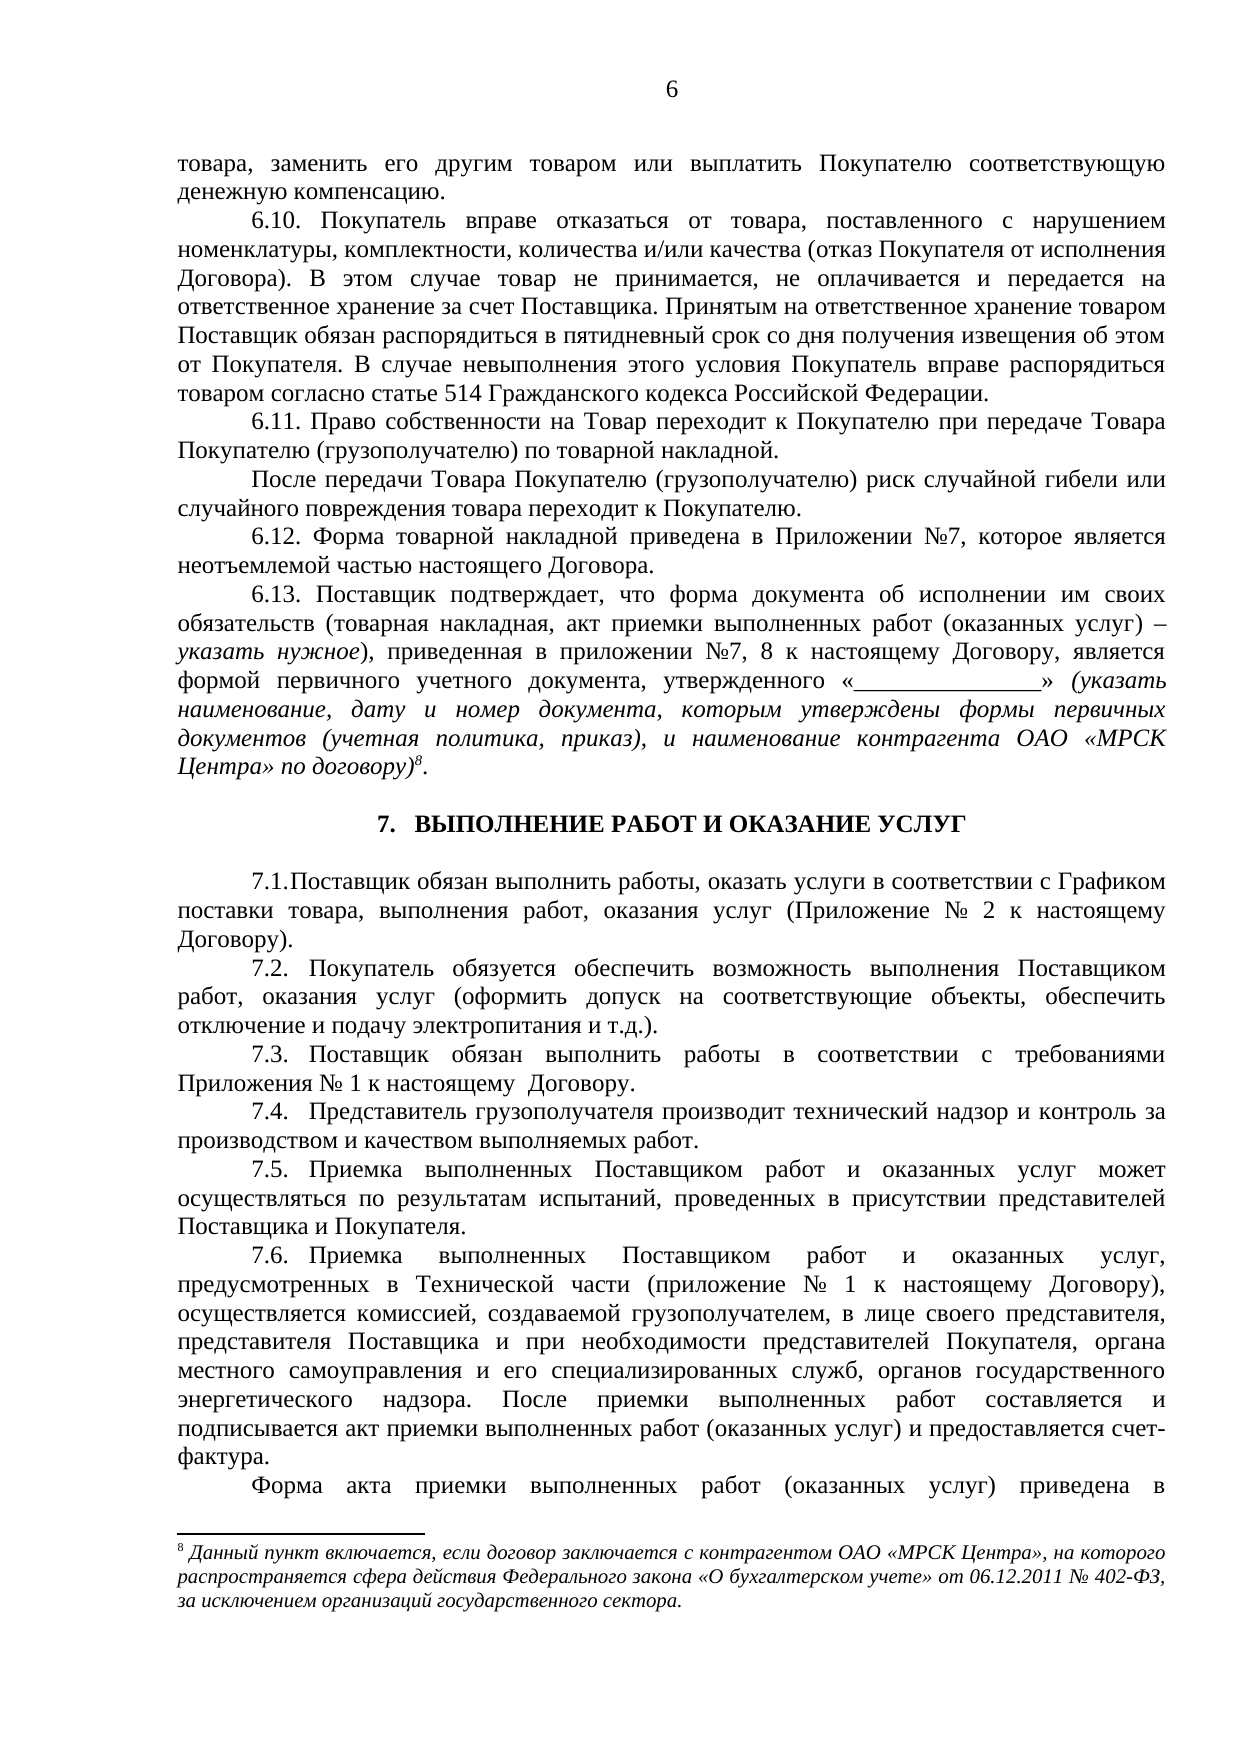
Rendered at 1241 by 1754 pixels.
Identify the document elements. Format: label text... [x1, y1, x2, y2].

text 6.13. Поставщик подтверждает, что форма документа об исполнении им своих обязательств (товарная накладная, акт приемки выполненных работ (оказанных услуг) – указать нужное), приведенная в приложении №7, 8 к настоящему Договору, является формой первичного учетного документа, утвержденного «_______________» (указать наименование, дату и номер документа, которым утверждены формы первичных документов (учетная политика, приказ), и наименование контрагента ОАО «МРСК Центра» по договору). [177, 579, 1166, 780]
list Представитель грузополучателя производит технический надзор и контроль за производством и качеством выполняемых работ. [177, 1096, 1166, 1154]
list Покупатель обязуется обеспечить возможность выполнения Поставщиком работ, оказания услуг (оформить допуск на соответствующие объекты, обеспечить отключение и подачу электропитания и т.д.). [177, 953, 1166, 1039]
text 6.11. Право собственности на Товар переходит к Покупателю при передаче Товара Покупателю (грузополучателю) по товарной накладной. [177, 406, 1166, 464]
list Поставщик обязан выполнить работы в соответствии с требованиями Приложения № 1 к настоящему Договору. [177, 1039, 1166, 1096]
text 6.12. Форма товарной накладной приведена в Приложении №7, которое является неотъемлемой частью настоящего Договора. [177, 521, 1166, 579]
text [177, 148, 1166, 205]
list Приемка выполненных Поставщиком работ и оказанных услуг, предусмотренных в Технической части (приложение № 1 к настоящему Договору), осуществляется комиссией, создаваемой грузополучателем, в лице своего представителя, представителя Поставщика и при необходимости представителей Покупателя, органа местного самоуправления и его специализированных служб, органов государственного энергетического надзора. После приемки выполненных работ составляется и подписывается акт приемки выполненных работ (оказанных услуг) и предоставляется счет-фактура. [177, 1240, 1166, 1470]
list ВЫПОЛНЕНИЕ РАБОТ И ОКАЗАНИЕ УСЛУГ [177, 809, 1166, 838]
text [177, 1470, 1166, 1499]
text 6.10. Покупатель вправе отказаться от товара, поставленного с нарушением номенклатуры, комплектности, количества и/или качества (отказ Покупателя от исполнения Договора). В этом случае товар не принимается, не оплачивается и передается на ответственное хранение за счет Поставщика. Принятым на ответственное хранение товаром Поставщик обязан распорядиться в пятидневный срок со дня получения извещения об этом от Покупателя. В случае невыполнения этого условия Покупатель вправе распорядиться товаром согласно статье 514 Гражданского кодекса Российской Федерации. [177, 205, 1166, 406]
list Приемка выполненных Поставщиком работ и оказанных услуг может осуществляться по результатам испытаний, проведенных в присутствии представителей Поставщика и Покупателя. [177, 1154, 1166, 1240]
list Поставщик обязан выполнить работы, оказать услуги в соответствии с Графиком поставки товара, выполнения работ, оказания услуг (Приложение № 2 к настоящему Договору). [177, 866, 1166, 953]
text После передачи Товара Покупателю (грузополучателю) риск случайной гибели или случайного повреждения товара переходит к Покупателю. [177, 464, 1167, 521]
